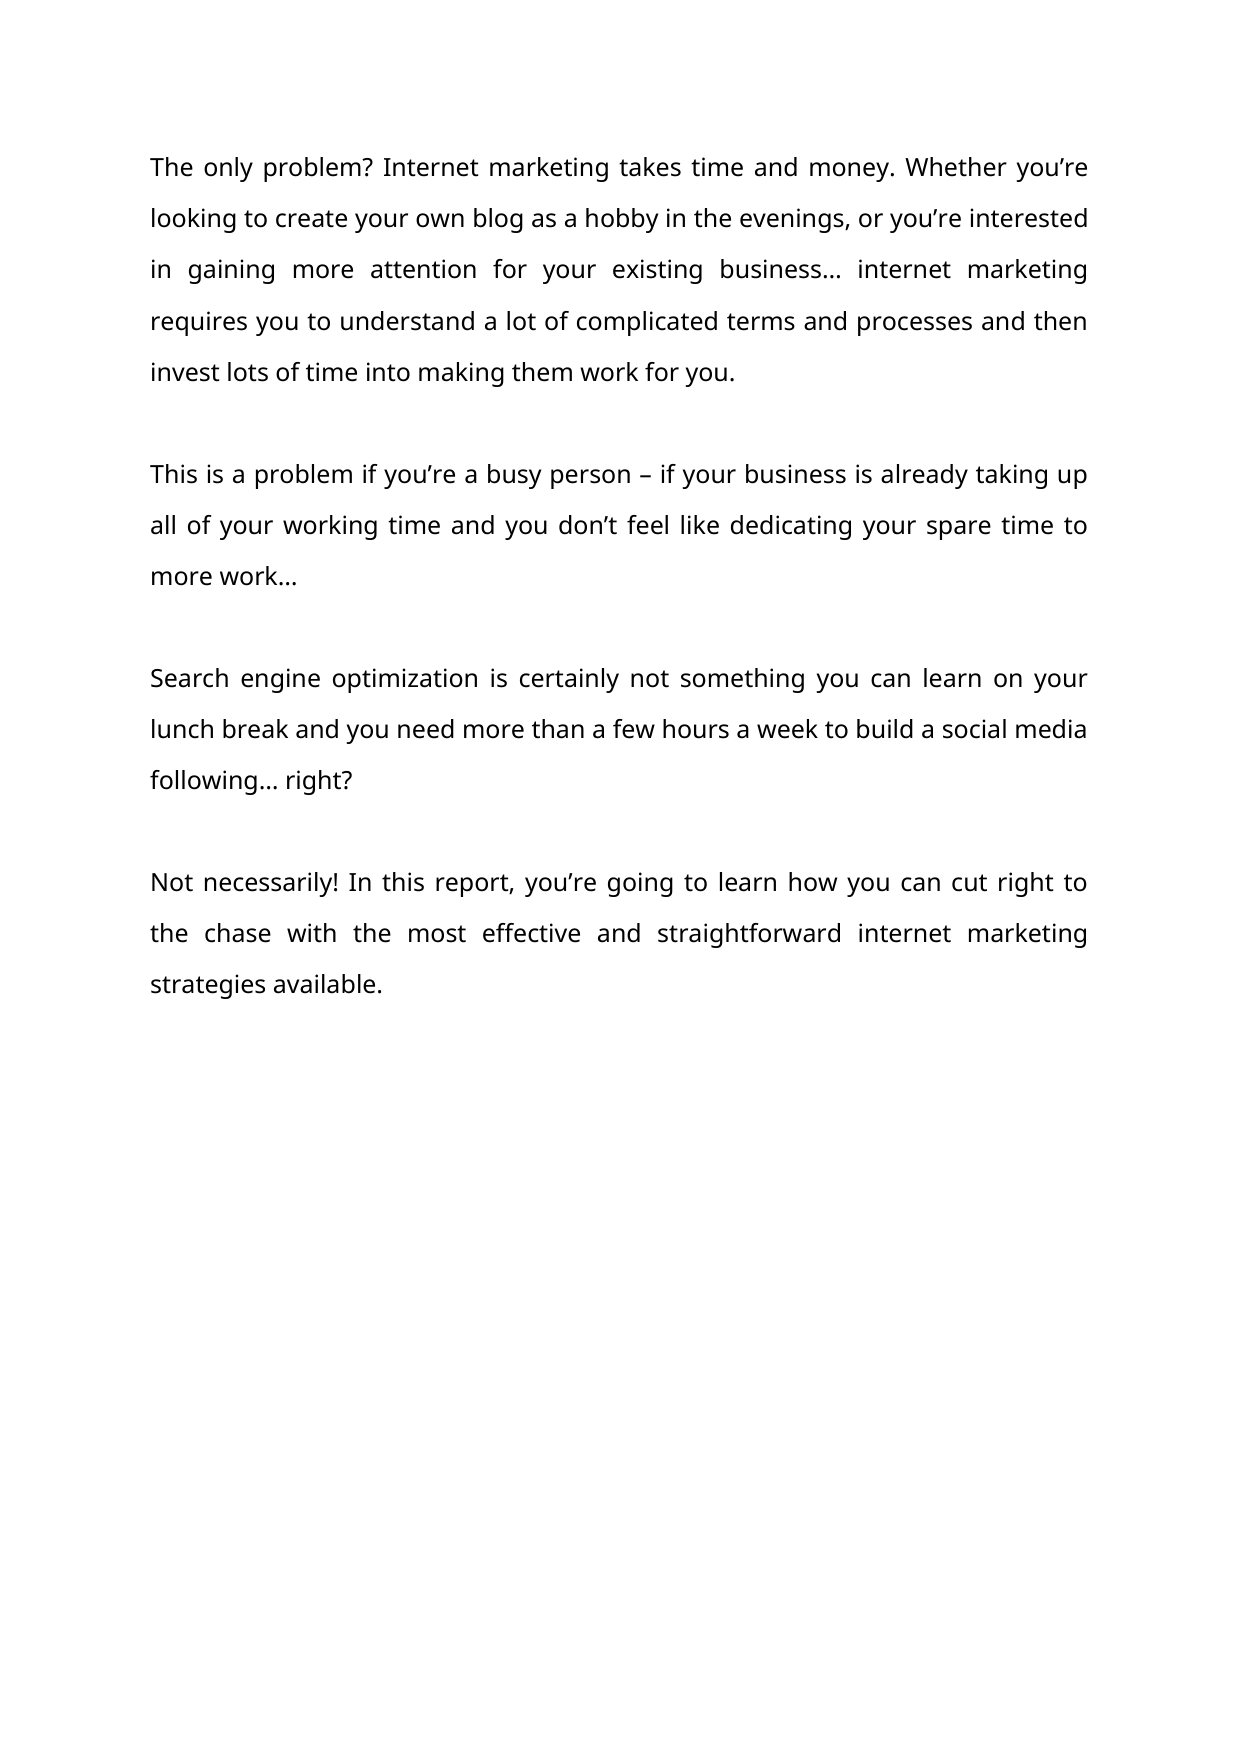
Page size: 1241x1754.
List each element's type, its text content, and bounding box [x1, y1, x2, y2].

text Not necessarily! In this report, you’re going to learn how you can cut right to the chase with the most effective and straightforward internet marketing strategies available. [150, 864, 1089, 1001]
text Search engine optimization is certainly not something you can learn on your lunch break and you need more than a few hours a week to build a social media following… right? [150, 660, 1089, 797]
text This is a problem if you’re a busy person – if your business is already taking up all of your working time and you don’t feel like dedicating your spare time to more work… [150, 456, 1089, 592]
text The only problem? Internet marketing takes time and money. Whether you’re looking to create your own blog as a hobby in the evenings, or you’re interested in gaining more attention for your existing business… internet marketing requires you to understand a lot of complicated terms and processes and then invest lots of time into making them work for you. [150, 150, 1089, 388]
